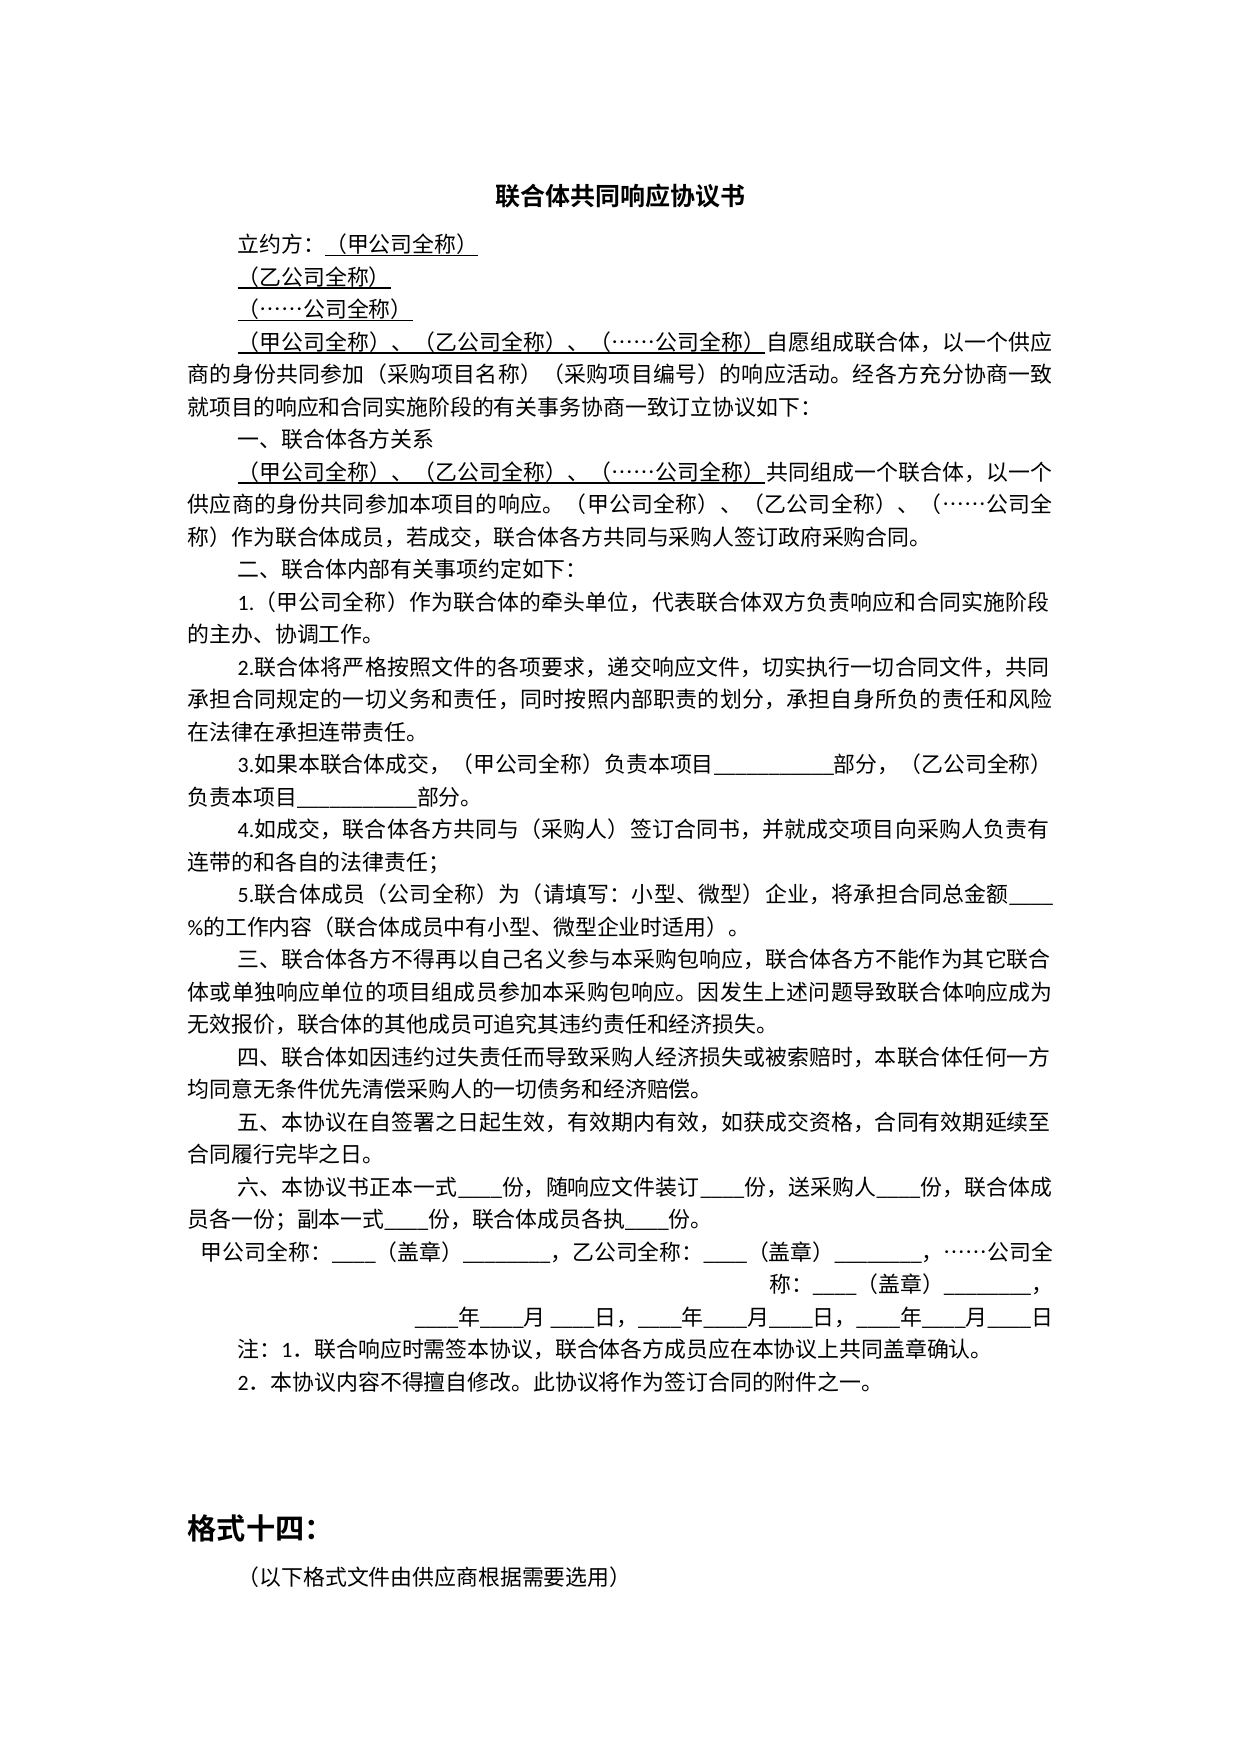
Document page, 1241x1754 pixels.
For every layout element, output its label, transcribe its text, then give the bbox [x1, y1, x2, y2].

text 立约方：（甲公司全称） [187, 227, 1053, 259]
text （……公司全称） [187, 292, 1053, 324]
text （以下格式文件由供应商根据需要选用） [187, 1559, 1053, 1592]
text 甲公司全称：____（盖章）________，乙公司全称：____（盖章）________，……公司全称：____（盖章）________， [187, 1234, 1053, 1299]
text ____年____月 ____日，____年____月____日，____年____月____日 [187, 1299, 1053, 1332]
text 1.（甲公司全称）作为联合体的牵头单位，代表联合体双方负责响应和合同实施阶段的主办、协调工作。 [187, 584, 1053, 649]
text 2．本协议内容不得擅自修改。此协议将作为签订合同的附件之一。 [187, 1364, 1053, 1397]
text 3.如果本联合体成交，（甲公司全称）负责本项目___________部分，（乙公司全称）负责本项目___________部分。 [187, 747, 1053, 812]
text 联合体共同响应协议书 [187, 162, 1053, 227]
text （乙公司全称） [187, 259, 1053, 292]
text （甲公司全称）、（乙公司全称）、（……公司全称）共同组成一个联合体，以一个供应商的身份共同参加本项目的响应。（甲公司全称）、（乙公司全称）、（……公司全称）作为联合体成员，若成交，联合体各方共同与采购人签订政府采购合同。 [187, 454, 1053, 552]
text 五、本协议在自签署之日起生效，有效期内有效，如获成交资格，合同有效期延续至合同履行完毕之日。 [187, 1104, 1053, 1169]
text 4.如成交，联合体各方共同与（采购人）签订合同书，并就成交项目向采购人负责有连带的和各自的法律责任； [187, 812, 1053, 877]
text （甲公司全称）、（乙公司全称）、（……公司全称）自愿组成联合体，以一个供应商的身份共同参加（采购项目名称）（采购项目编号）的响应活动。经各方充分协商一致，就项目的响应和合同实施阶段的有关事务协商一致订立协议如下： [187, 324, 1053, 422]
text 注：1．联合响应时需签本协议，联合体各方成员应在本协议上共同盖章确认。 [187, 1332, 1053, 1364]
text 一、联合体各方关系 [187, 422, 1053, 454]
text 格式十四： [187, 1494, 1053, 1559]
text 四、联合体如因违约过失责任而导致采购人经济损失或被索赔时，本联合体任何一方均同意无条件优先清偿采购人的一切债务和经济赔偿。 [187, 1039, 1053, 1104]
text 三、联合体各方不得再以自己名义参与本采购包响应，联合体各方不能作为其它联合体或单独响应单位的项目组成员参加本采购包响应。因发生上述问题导致联合体响应成为无效报价，联合体的其他成员可追究其违约责任和经济损失。 [187, 942, 1053, 1039]
text 二、联合体内部有关事项约定如下： [187, 552, 1053, 584]
text 2.联合体将严格按照文件的各项要求，递交响应文件，切实执行一切合同文件，共同承担合同规定的一切义务和责任，同时按照内部职责的划分，承担自身所负的责任和风险，在法律在承担连带责任。 [187, 649, 1053, 747]
text 5.联合体成员（公司全称）为（请填写：小型、微型）企业，将承担合同总金额____%的工作内容（联合体成员中有小型、微型企业时适用）。 [187, 877, 1053, 942]
text 六、本协议书正本一式____份，随响应文件装订____份，送采购人____份，联合体成员各一份；副本一式____份，联合体成员各执____份。 [187, 1169, 1053, 1234]
